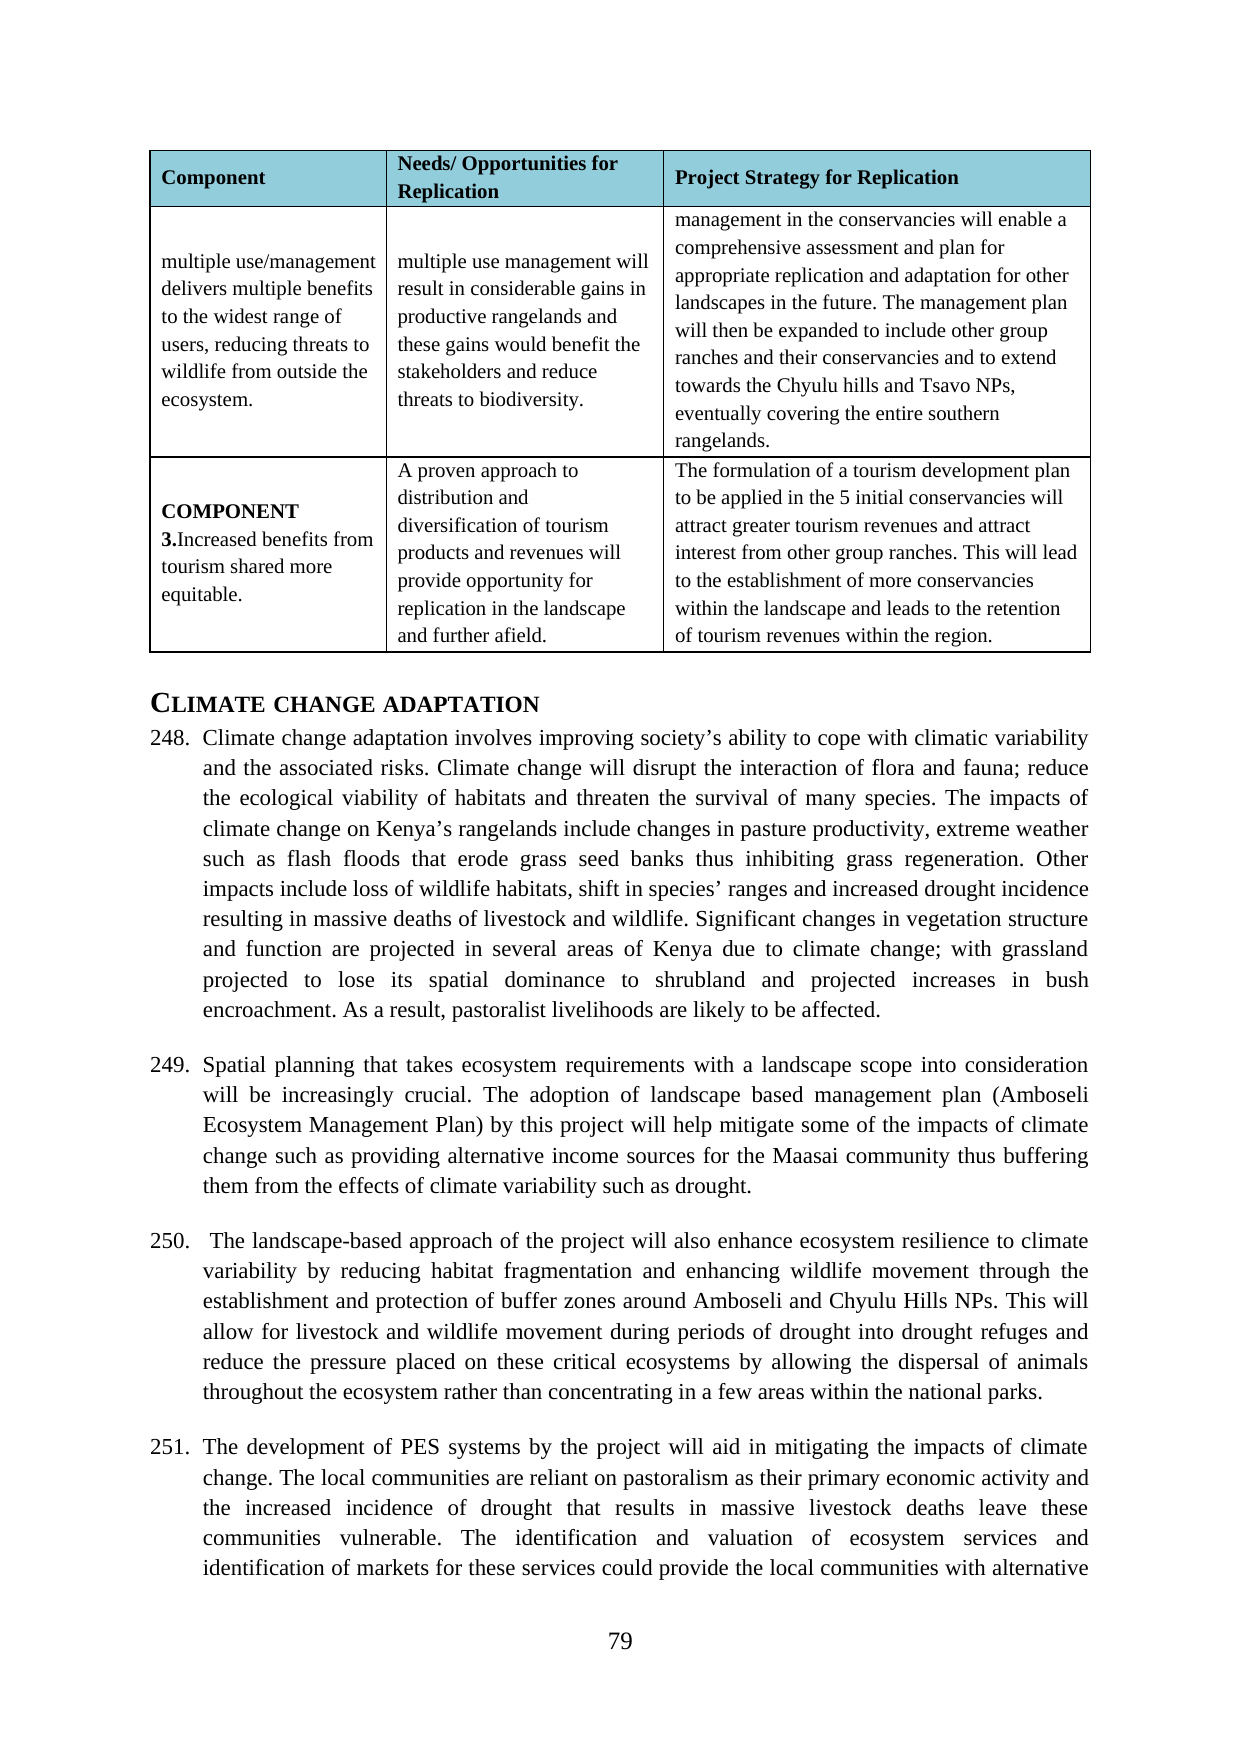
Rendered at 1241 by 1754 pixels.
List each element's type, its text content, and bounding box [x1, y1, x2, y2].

table_header Component [151, 151, 386, 206]
table_cell The formulation of a tourism development plan to be applied in the 5 initial conservancies will attract greater tourism revenues and attract interest from other group ranches. This will lead to the establishment of more conservancies within the landscape and leads to the retention of tourism revenues within the region. [664, 458, 1090, 651]
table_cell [151, 207, 386, 456]
table_header Needs/ Opportunities for Replication [387, 151, 663, 206]
table_cell COMPONENT 3.Increased benefits from tourism shared more equitable. [151, 458, 386, 651]
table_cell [387, 207, 663, 456]
table_header Project Strategy for Replication [664, 151, 1090, 206]
text Spatial planning that takes ecosystem requirements with a landscape scope into consideration will be increasingly crucial. The adoption of landscape based management plan (Amboseli Ecosystem Management Plan) by this project will help mitigate some of the impacts of climate change such as providing alternative income sources for the Maasai community thus buffering them from the effects of climate variability such as drought. [150, 1051, 1090, 1198]
table_cell A proven approach to distribution and diversification of tourism products and revenues will provide opportunity for replication in the landscape and further afield. [387, 458, 663, 651]
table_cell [664, 207, 1090, 456]
text The landscape-based approach of the project will also enhance ecosystem resilience to climate variability by reducing habitat fragmentation and enhancing wildlife movement through the establishment and protection of buffer zones around Amboseli and Chyulu Hills NPs. This will allow for livestock and wildlife movement during periods of drought into drought refuges and reduce the pressure placed on these critical ecosystems by allowing the dispersal of animals throughout the ecosystem rather than concentrating in a few areas within the national parks. [150, 1227, 1090, 1404]
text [150, 1433, 1090, 1581]
text Climate change adaptation involves improving society’s ability to cope with climatic variability and the associated risks. Climate change will disrupt the interaction of flora and fauna; reduce the ecological viability of habitats and threaten the survival of many species. The impacts of climate change on Kenya’s rangelands include changes in pasture productivity, extreme weather such as flash floods that erode grass seed banks thus inhibiting grass regeneration. Other impacts include loss of wildlife habitats, shift in species’ ranges and increased drought incidence resulting in massive deaths of livestock and wildlife. Significant changes in vegetation structure and function are projected in several areas of Kenya due to climate change; with grassland projected to lose its spatial dominance to shrubland and projected increases in bush encroachment. As a result, pastoralist livelihoods are likely to be affected. [150, 724, 1090, 1022]
subtitle Climate change adaptation [150, 686, 1090, 719]
